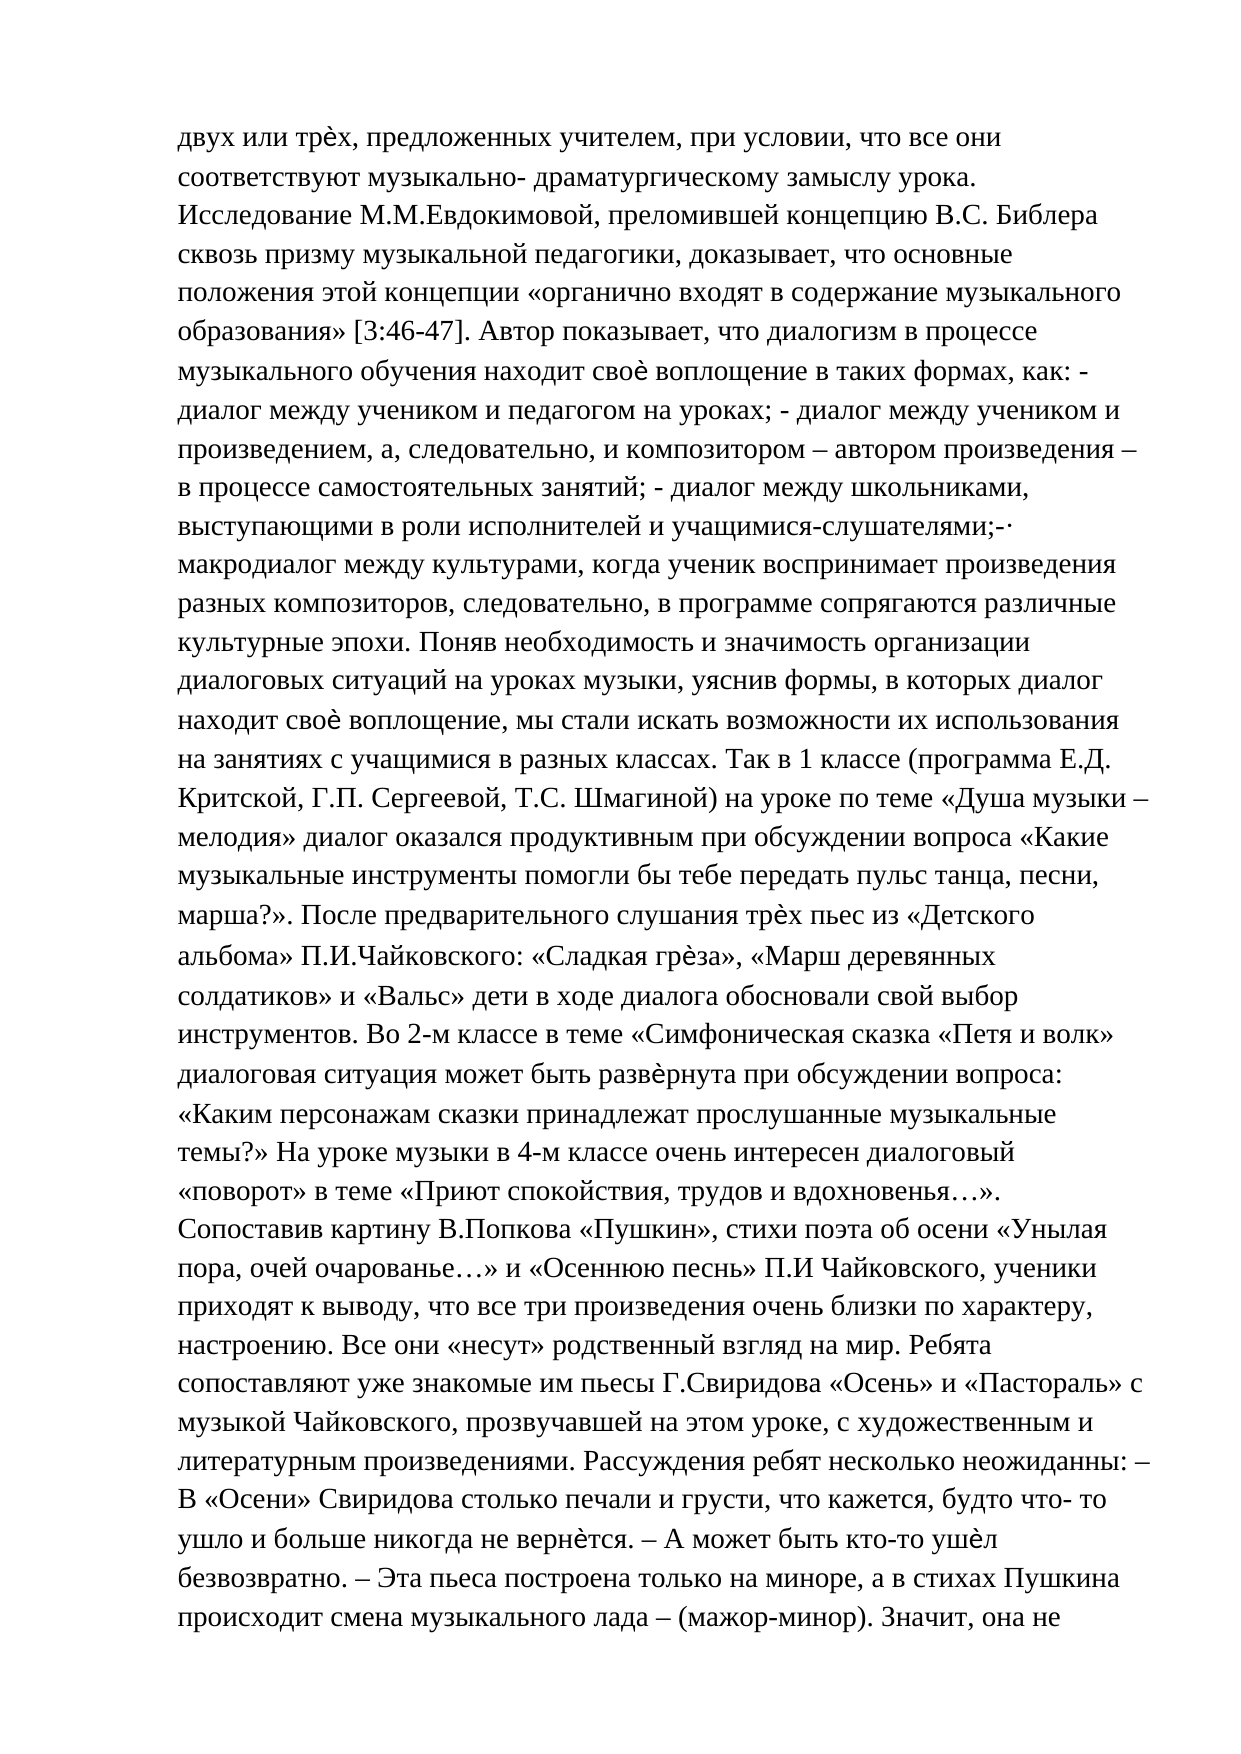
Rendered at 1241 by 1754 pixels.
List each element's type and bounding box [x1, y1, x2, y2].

text [177, 118, 1152, 1633]
